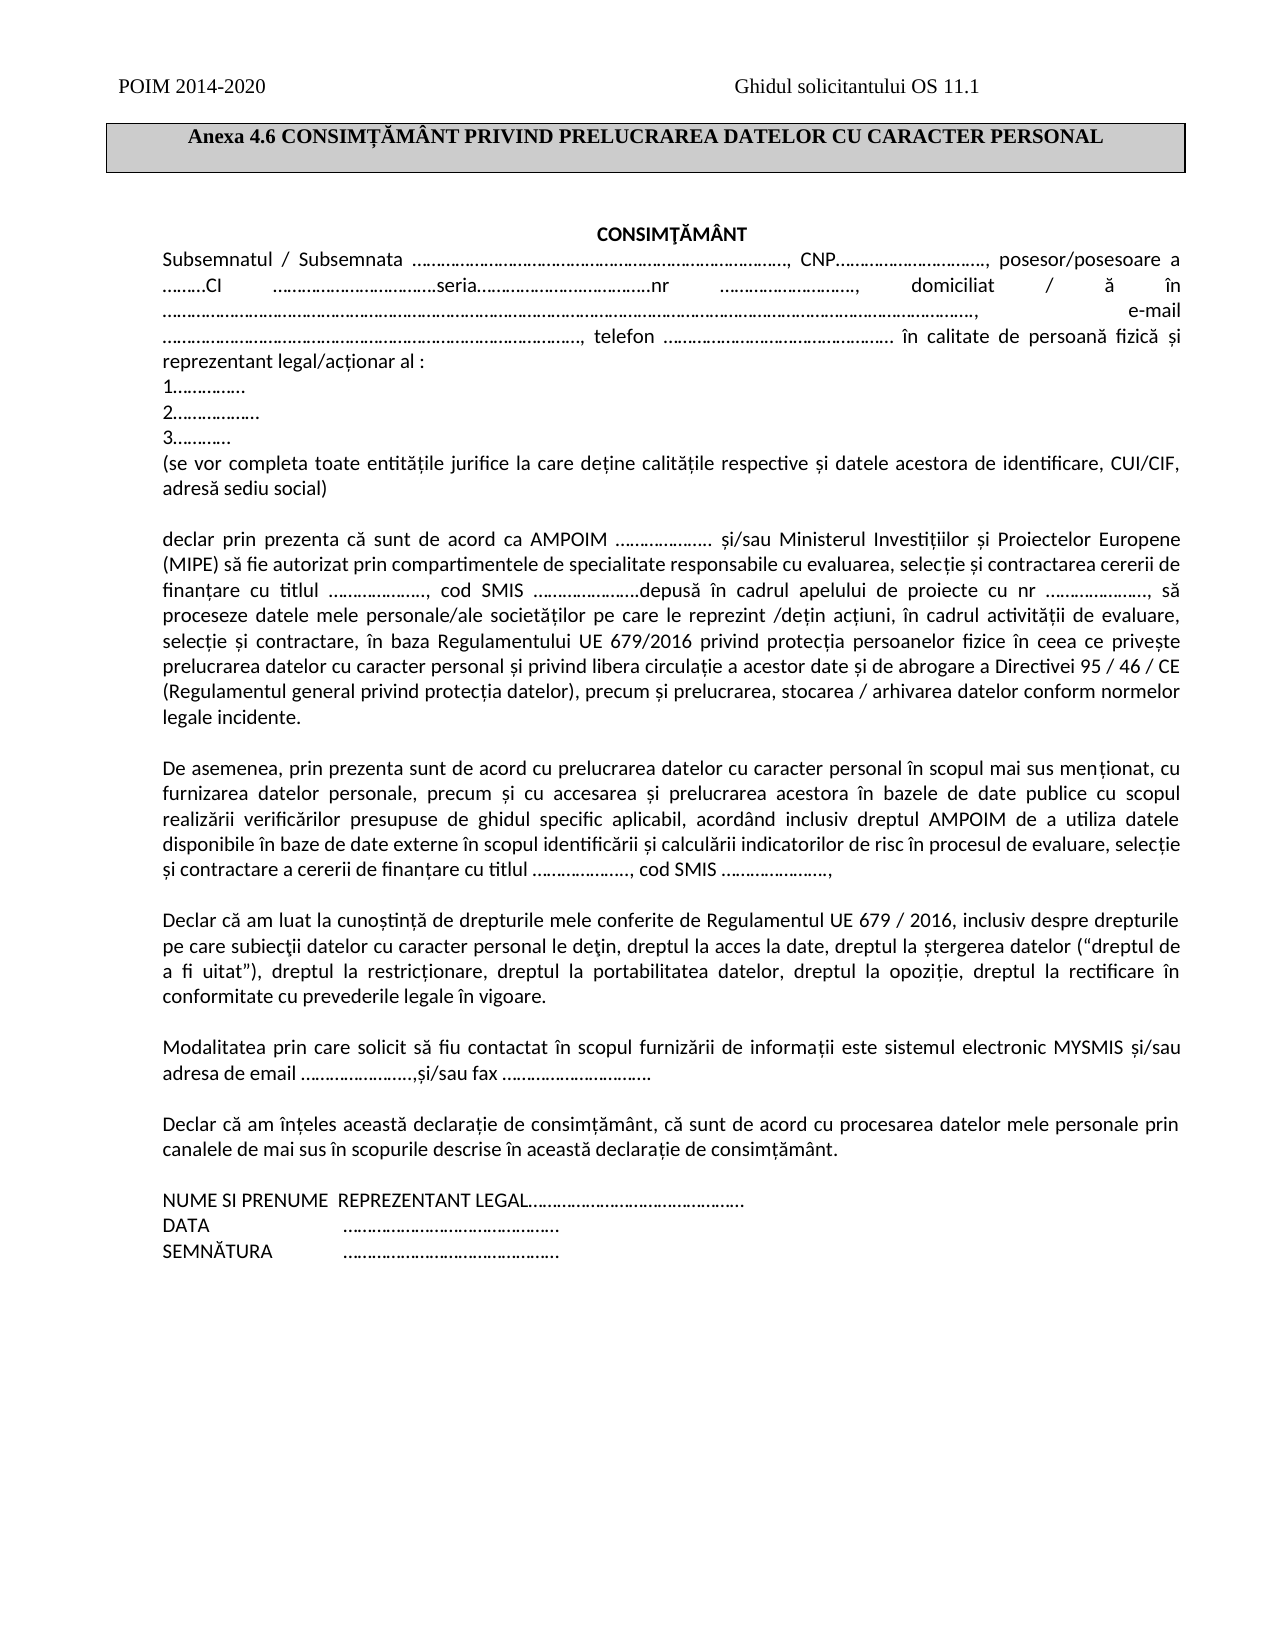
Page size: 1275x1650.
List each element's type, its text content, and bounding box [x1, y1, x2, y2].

table_header Anexa 4.6 CONSIMȚĂMÂNT PRIVIND PRELUCRAREA DATELOR CU CARACTER PERSONAL [107, 124, 1184, 172]
text CONSIMŢĂMÂNT [162, 221, 1181, 247]
text Declar că am înțeles această declarație de consimțământ, că sunt de acord cu procesarea datelor mele personale prin canalele de mai sus în scopurile descrise în această declarație de consimțământ. [162, 1111, 1181, 1162]
text DATA ……………………………………… [162, 1212, 1181, 1238]
text De asemenea, prin prezenta sunt de acord cu prelucrarea datelor cu caracter personal în scopul mai sus menționat, cu furnizarea datelor personale, precum și cu accesarea și prelucrarea acestora în bazele de date publice cu scopul realizării verificărilor presupuse de ghidul specific aplicabil, acordând inclusiv dreptul AMPOIM de a utiliza datele disponibile în baze de date externe în scopul identificării și calculării indicatorilor de risc în procesul de evaluare, selecție și contractare a cererii de finanțare cu titlul ……………….., cod SMIS …………………., [162, 755, 1181, 882]
text NUME SI PRENUME REPREZENTANT LEGAL……………………………………… [162, 1187, 1181, 1212]
text declar prin prezenta că sunt de acord ca AMPOIM ……………….. și/sau Ministerul Investițiilor și Proiectelor Europene (MIPE) să fie autorizat prin compartimentele de specialitate responsabile cu evaluarea, selecție și contractarea cererii de finanțare cu titlul ……………….., cod SMIS ………………….depusă în cadrul apelului de proiecte cu nr …………………, să proceseze datele mele personale/ale societăților pe care le reprezint /dețin acțiuni, în cadrul activității de evaluare, selecție și contractare, în baza Regulamentului UE 679/2016 privind protecția persoanelor fizice în ceea ce privește prelucrarea datelor cu caracter personal și privind libera circulație a acestor date și de abrogare a Directivei 95 / 46 / CE (Regulamentul general privind protecția datelor), precum și prelucrarea, stocarea / arhivarea datelor conform normelor legale incidente. [162, 526, 1181, 729]
text Subsemnatul / Subsemnata ……………………………………………………………………, CNP…………………………., posesor/posesoare a ………CI …………………………….seria………………….…………..nr ………………………., domiciliat / ă în ……………………………………………………………………………………………………………………………………………………., e-mail ……………………………………………………………………………, telefon ………………………………………… în calitate de persoană fizică și reprezentant legal/acționar al : [162, 247, 1181, 374]
text Modalitatea prin care solicit să fiu contactat în scopul furnizării de informații este sistemul electronic MYSMIS și/sau adresa de email …………………..,și/sau fax …………………………. [162, 1034, 1181, 1085]
text 3………… [162, 424, 1181, 450]
text Declar că am luat la cunoștință de drepturile mele conferite de Regulamentul UE 679 / 2016, inclusiv despre drepturile pe care subiecţii datelor cu caracter personal le deţin, dreptul la acces la date, dreptul la ștergerea datelor (“dreptul de a fi uitat”), dreptul la restricționare, dreptul la portabilitatea datelor, dreptul la opoziție, dreptul la rectificare în conformitate cu prevederile legale în vigoare. [162, 907, 1181, 1009]
text 2……………… [162, 399, 1181, 424]
text (se vor completa toate entitățile jurifice la care deține calitățile respective și datele acestora de identificare, CUI/CIF, adresă sediu social) [162, 450, 1181, 501]
text 1…………… [162, 374, 1181, 399]
text SEMNĂTURA ……………………………………… [162, 1238, 1181, 1263]
